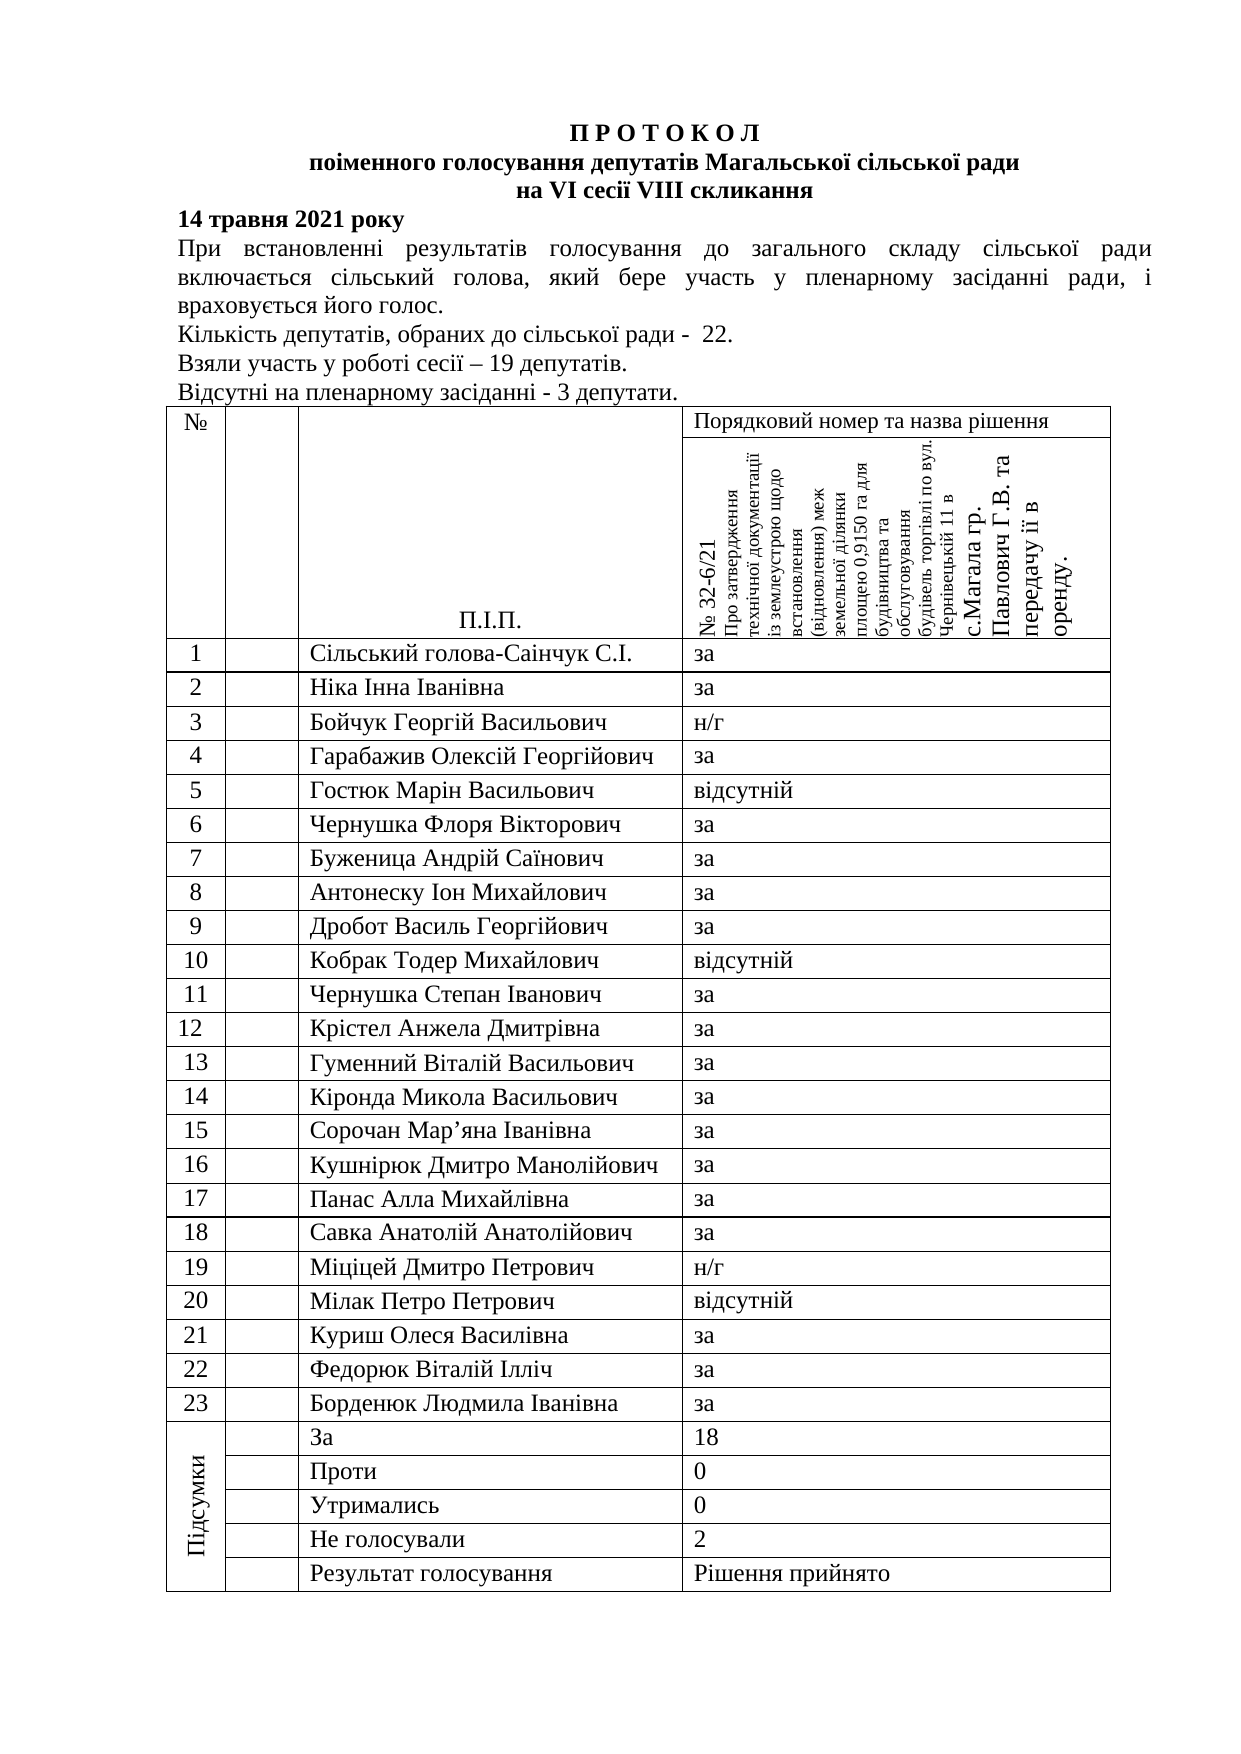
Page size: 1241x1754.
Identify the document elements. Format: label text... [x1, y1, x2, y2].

text Відсутні на пленарному засіданні - 3 депутати. [177, 377, 1152, 406]
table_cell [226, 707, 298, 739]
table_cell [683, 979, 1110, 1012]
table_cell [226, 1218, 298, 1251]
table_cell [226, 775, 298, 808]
text поіменного голосування депутатів Магальської сільської ради [177, 147, 1152, 176]
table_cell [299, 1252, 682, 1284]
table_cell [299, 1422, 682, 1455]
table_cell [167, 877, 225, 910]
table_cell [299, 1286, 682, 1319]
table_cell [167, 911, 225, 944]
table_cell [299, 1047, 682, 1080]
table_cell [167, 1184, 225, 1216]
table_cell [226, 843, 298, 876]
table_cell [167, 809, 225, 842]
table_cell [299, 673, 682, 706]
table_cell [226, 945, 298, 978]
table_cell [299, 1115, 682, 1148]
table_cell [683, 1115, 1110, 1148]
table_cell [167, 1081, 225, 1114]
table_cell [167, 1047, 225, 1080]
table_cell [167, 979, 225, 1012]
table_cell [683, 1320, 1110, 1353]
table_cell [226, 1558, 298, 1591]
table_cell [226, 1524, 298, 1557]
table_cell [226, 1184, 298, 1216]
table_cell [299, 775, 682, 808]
text П Р О Т О К О Л [177, 118, 1152, 147]
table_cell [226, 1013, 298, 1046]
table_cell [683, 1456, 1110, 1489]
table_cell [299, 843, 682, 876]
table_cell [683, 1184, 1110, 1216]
text Взяли участь у роботі сесії – 19 депутатів. [177, 348, 1152, 377]
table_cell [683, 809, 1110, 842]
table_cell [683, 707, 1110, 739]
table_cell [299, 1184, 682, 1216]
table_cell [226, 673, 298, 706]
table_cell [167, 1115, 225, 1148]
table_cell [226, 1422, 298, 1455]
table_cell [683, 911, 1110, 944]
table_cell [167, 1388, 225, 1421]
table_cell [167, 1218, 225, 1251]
text Кількість депутатів, обраних до сільської ради - 22. [177, 319, 1152, 348]
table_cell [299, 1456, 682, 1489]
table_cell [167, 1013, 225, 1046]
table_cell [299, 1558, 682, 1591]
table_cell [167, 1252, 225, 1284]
text При встановленні результатів голосування до загального складу сільської ради включається сільський голова, який бере участь у пленарному засіданні ради, і враховується його голос. [177, 233, 1152, 319]
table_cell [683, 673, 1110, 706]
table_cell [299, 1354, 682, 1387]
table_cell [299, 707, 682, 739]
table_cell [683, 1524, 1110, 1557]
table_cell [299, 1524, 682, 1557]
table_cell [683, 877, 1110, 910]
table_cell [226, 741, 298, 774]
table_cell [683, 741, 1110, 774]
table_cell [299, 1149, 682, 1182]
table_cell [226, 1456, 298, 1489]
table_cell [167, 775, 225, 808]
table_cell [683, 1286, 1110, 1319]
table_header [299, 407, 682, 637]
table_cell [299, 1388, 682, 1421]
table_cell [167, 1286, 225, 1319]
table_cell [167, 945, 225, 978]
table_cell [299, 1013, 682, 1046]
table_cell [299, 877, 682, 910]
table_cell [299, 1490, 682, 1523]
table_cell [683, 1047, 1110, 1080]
text на VІ сесії VІІI скликання [177, 176, 1152, 204]
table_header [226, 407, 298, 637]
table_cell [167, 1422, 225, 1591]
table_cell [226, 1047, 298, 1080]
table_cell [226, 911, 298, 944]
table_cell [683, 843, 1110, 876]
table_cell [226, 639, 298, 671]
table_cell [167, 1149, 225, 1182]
text 14 травня 2021 року [177, 204, 1152, 233]
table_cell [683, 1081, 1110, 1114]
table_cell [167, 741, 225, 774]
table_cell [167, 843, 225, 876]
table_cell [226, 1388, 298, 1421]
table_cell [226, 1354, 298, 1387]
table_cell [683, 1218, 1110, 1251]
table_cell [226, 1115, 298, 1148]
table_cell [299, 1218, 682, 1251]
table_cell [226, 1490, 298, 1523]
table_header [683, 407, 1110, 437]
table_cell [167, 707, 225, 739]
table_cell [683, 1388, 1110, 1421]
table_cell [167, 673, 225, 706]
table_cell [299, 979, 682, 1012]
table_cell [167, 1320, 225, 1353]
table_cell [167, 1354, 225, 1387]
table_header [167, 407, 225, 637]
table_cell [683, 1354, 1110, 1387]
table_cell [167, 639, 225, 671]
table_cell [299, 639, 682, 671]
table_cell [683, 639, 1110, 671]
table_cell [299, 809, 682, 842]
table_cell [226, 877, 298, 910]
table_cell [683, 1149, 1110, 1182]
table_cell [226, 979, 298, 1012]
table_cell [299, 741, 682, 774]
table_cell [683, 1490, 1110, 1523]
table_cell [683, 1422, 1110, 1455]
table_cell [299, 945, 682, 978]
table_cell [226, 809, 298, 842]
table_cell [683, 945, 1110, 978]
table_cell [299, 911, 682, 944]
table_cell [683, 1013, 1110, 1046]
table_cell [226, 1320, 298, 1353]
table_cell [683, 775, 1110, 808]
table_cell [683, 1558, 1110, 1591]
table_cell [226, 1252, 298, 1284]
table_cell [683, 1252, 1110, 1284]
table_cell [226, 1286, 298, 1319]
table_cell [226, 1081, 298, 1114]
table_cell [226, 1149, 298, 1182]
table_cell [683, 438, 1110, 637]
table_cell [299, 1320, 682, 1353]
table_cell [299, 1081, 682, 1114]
